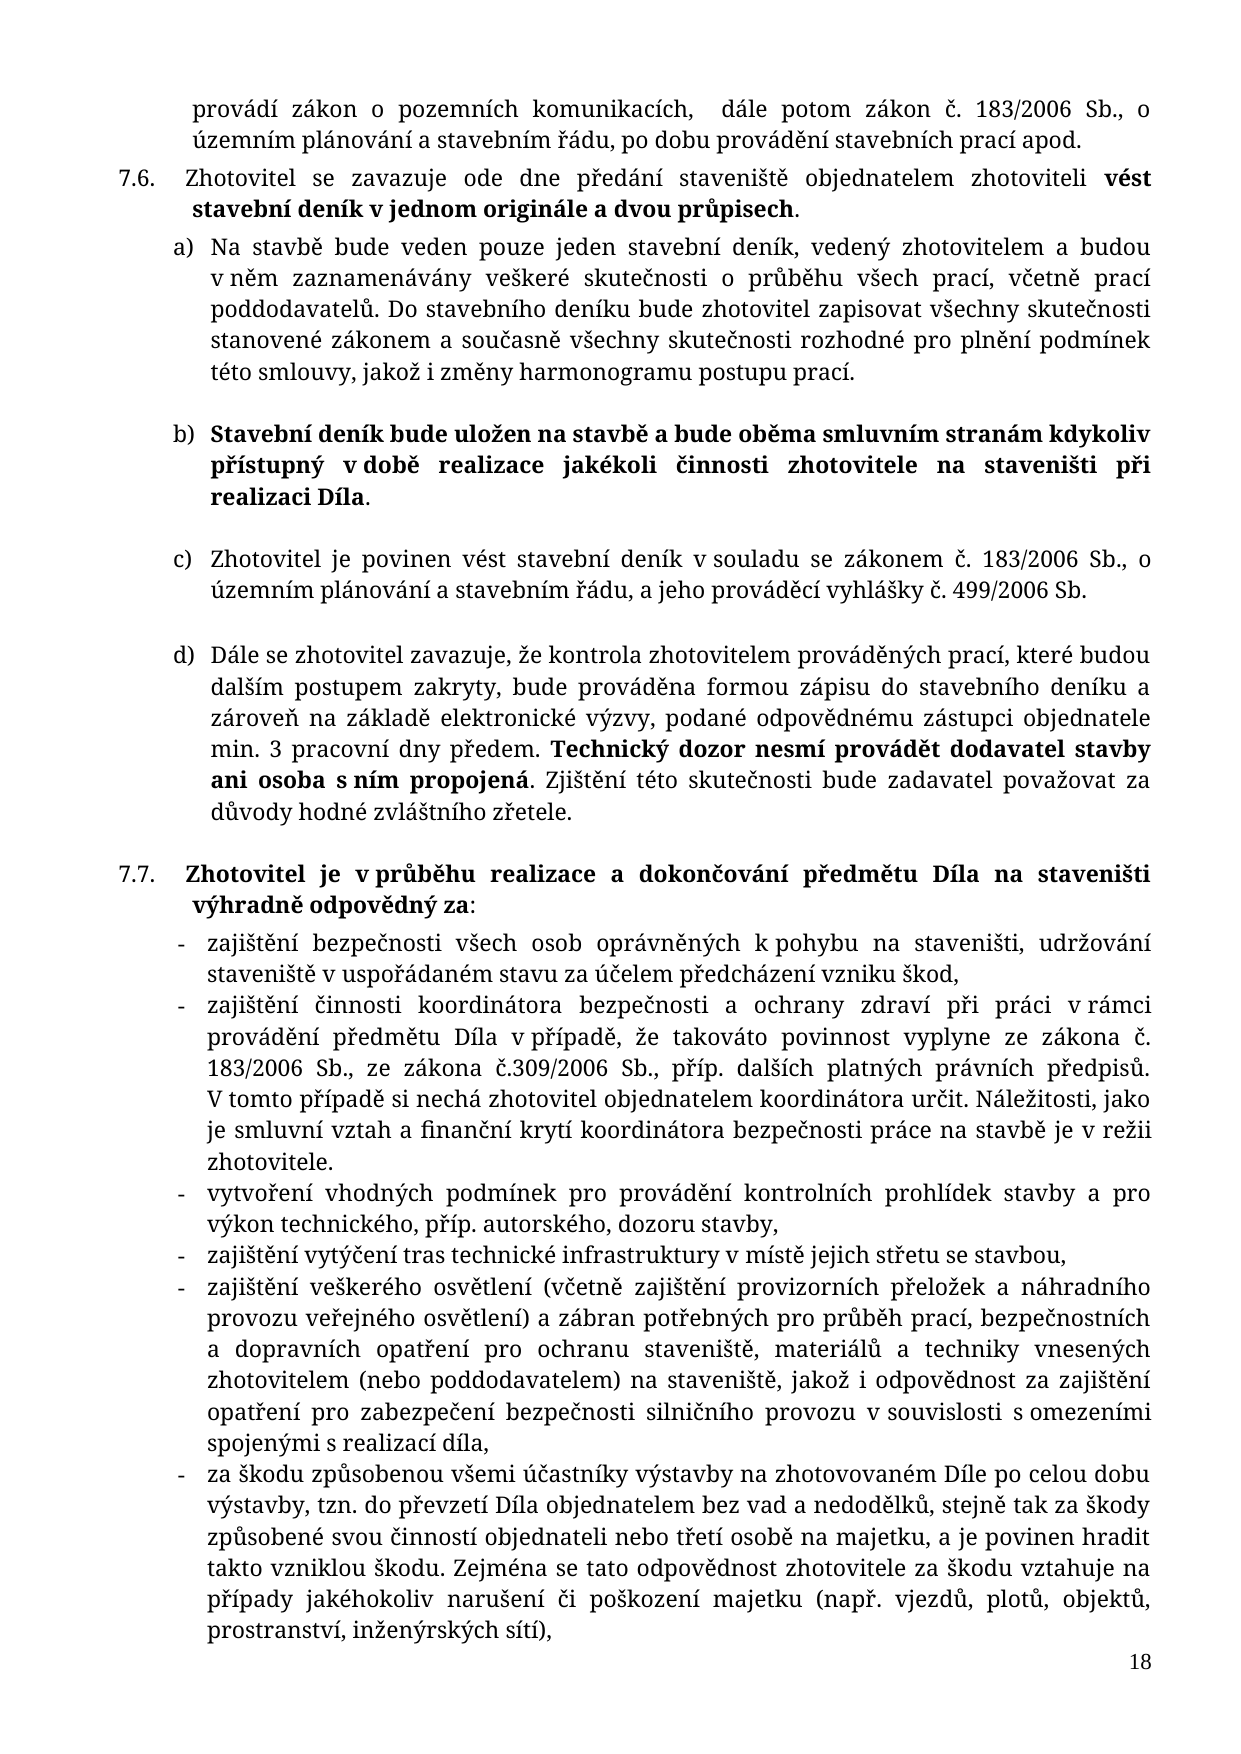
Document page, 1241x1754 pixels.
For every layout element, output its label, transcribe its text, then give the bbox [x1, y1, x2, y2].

list vytvoření vhodných podmínek pro provádění kontrolních prohlídek stavby a pro výkon technického, příp. autorského, dozoru stavby, [177, 1177, 1152, 1239]
list Na stavbě bude veden pouze jeden stavební deník, vedený zhotovitelem a budou v něm zaznamenávány veškeré skutečnosti o průběhu všech prací, včetně prací poddodavatelů. Do stavebního deníku bude zhotovitel zapisovat všechny skutečnosti stanovené zákonem a současně všechny skutečnosti rozhodné pro plnění podmínek této smlouvy, jakož i změny harmonogramu postupu prací. [173, 230, 1152, 387]
list za škodu způsobenou všemi účastníky výstavby na zhotovovaném Díle po celou dobu výstavby, tzn. do převzetí Díla objednatelem bez vad a nedodělků, stejně tak za škody způsobené svou činností objednateli nebo třetí osobě na majetku, a je povinen hradit takto vzniklou škodu. Zejména se tato odpovědnost zhotovitele za škodu vztahuje na případy jakéhokoliv narušení či poškození majetku (např. vjezdů, plotů, objektů, prostranství, inženýrských sítí), [177, 1458, 1152, 1646]
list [118, 93, 1152, 155]
list Dále se zhotovitel zavazuje, že kontrola zhotovitelem prováděných prací, které budou dalším postupem zakryty, bude prováděna formou zápisu do stavebního deníku a zároveň na základě elektronické výzvy, podané odpovědnému zástupci objednatele min. 3 pracovní dny předem. Technický dozor nesmí provádět dodavatel stavby ani osoba s ním propojená. Zjištění této skutečnosti bude zadavatel považovat za důvody hodné zvláštního zřetele. [173, 639, 1152, 827]
list Zhotovitel je v průběhu realizace a dokončování předmětu Díla na staveništi výhradně odpovědný za: [118, 858, 1152, 921]
list zajištění veškerého osvětlení (včetně zajištění provizorních přeložek a náhradního provozu veřejného osvětlení) a zábran potřebných pro průběh prací, bezpečnostních a dopravních opatření pro ochranu staveniště, materiálů a techniky vnesených zhotovitelem (nebo poddodavatelem) na staveniště, jakož i odpovědnost za zajištění opatření pro zabezpečení bezpečnosti silničního provozu v souvislosti s omezeními spojenými s realizací díla, [177, 1271, 1152, 1458]
list Zhotovitel se zavazuje ode dne předání staveniště objednatelem zhotoviteli vést stavební deník v jednom originále a dvou průpisech. [118, 162, 1152, 224]
list Zhotovitel je povinen vést stavební deník v souladu se zákonem č. 183/2006 Sb., o územním plánování a stavebním řádu, a jeho prováděcí vyhlášky č. 499/2006 Sb. [173, 543, 1152, 605]
list Stavební deník bude uložen na stavbě a bude oběma smluvním stranám kdykoliv přístupný v době realizace jakékoli činnosti zhotovitele na staveništi při realizaci Díla. [173, 418, 1152, 512]
list zajištění bezpečnosti všech osob oprávněných k pohybu na staveništi, udržování staveniště v uspořádaném stavu za účelem předcházení vzniku škod, [177, 927, 1152, 989]
list zajištění činnosti koordinátora bezpečnosti a ochrany zdraví při práci v rámci provádění předmětu Díla v případě, že takováto povinnost vyplyne ze zákona č. 183/2006 Sb., ze zákona č.309/2006 Sb., příp. dalších platných právních předpisů. V tomto případě si nechá zhotovitel objednatelem koordinátora určit. Náležitosti, jako je smluvní vztah a finanční krytí koordinátora bezpečnosti práce na stavbě je v režii zhotovitele. [177, 989, 1152, 1177]
list zajištění vytýčení tras technické infrastruktury v místě jejich střetu se stavbou, [177, 1239, 1152, 1271]
